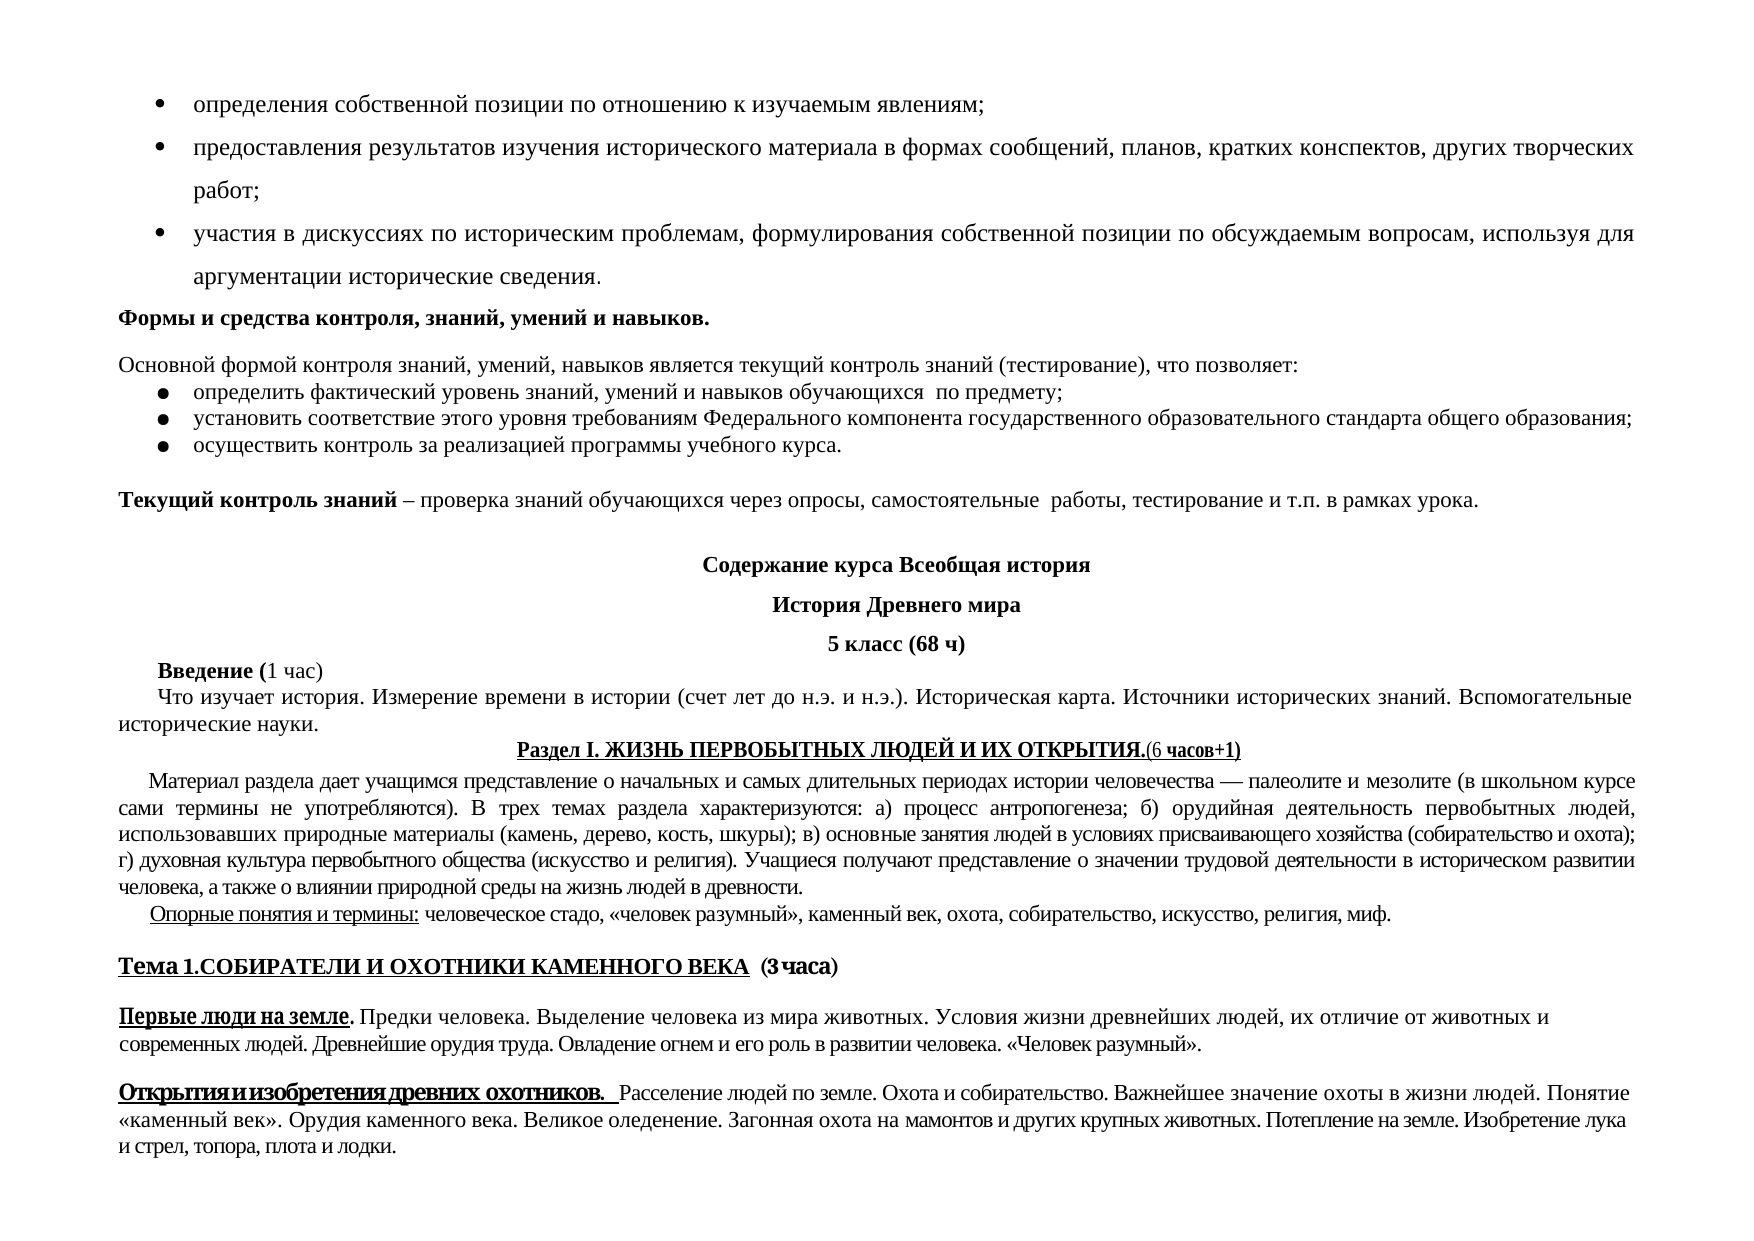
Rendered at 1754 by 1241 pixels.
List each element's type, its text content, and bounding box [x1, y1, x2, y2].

text Материал раздела дает учащимся представление о начальных и самых длительных периодах истории человечества — палеолите и мезолите (в школьном курсе сами термины не употребляются). В трех темах раздела характеризуются: а) процесс антропогенеза; б) орудийная деятельность первобытных людей, использовавших природные материалы (камень, дерево, кость, шкуры); в) основные занятия людей в условиях присваивающего хозяйства (собирательство и охота); г) духовная культура первобытного общества (искусство и религия). Учащиеся получают представление о значении трудовой деятельности в историческом развитии человека, а также о влиянии природной среды на жизнь людей в древности. [118, 767, 1636, 899]
text Раздел I. ЖИЗНЬ ПЕРВОБЫТНЫХ ЛЮДЕЙ И ИХ ОТКРЫТИЯ.(6 часов+1) [83, 736, 1636, 762]
list участия в дискуссиях по историческим проблемам, формулирования собственной позиции по обсуждаемым вопросам, используя для аргументации исторические сведения. [156, 218, 1636, 290]
text Основной формой контроля знаний, умений, навыков является текущий контроль знаний (тестирование), что позволяет: [118, 352, 1636, 378]
text Первые люди на земле. Предки человека. Выделение человека из мира животных. Условия жизни древнейших людей, их отличие от животных и современных людей. Древнейшие орудия труда. Овладение огнем и его роль в развитии человека. «Человек разумный». [119, 1003, 1636, 1056]
text Введение (1 час) [118, 657, 1636, 683]
text Что изучает история. Измерение времени в истории (счет лет до н.э. и н.э.). Историческая карта. Источники исторических знаний. Вспомогательные исторические науки. [118, 683, 1636, 736]
list установить соответствие этого уровня требованиям Федерального компонента государственного образовательного стандарта общего образования; [156, 404, 1636, 431]
list осуществить контроль за реализацией программы учебного курса. [156, 431, 1636, 457]
text История Древнего мира [118, 591, 1636, 617]
text Текущий контроль знаний – проверка знаний обучающихся через опросы, самостоятельные работы, тестирование и т.п. в рамках урока. [118, 486, 1636, 512]
list предоставления результатов изучения исторического материала в формах сообщений, планов, кратких конспектов, других творческих работ; [156, 132, 1636, 204]
text Тема 1.СОБИРАТЕЛИ И ОХОТНИКИ КАМЕННОГО ВЕКА (3 часа) [118, 953, 1461, 980]
text Содержание курса Всеобщая история [118, 552, 1636, 578]
text Открытия и изобретения древних охотников. Расселение людей по земле. Охота и собирательство. Важнейшее значение охоты в жизни людей. Понятие «каменный век». Орудия каменного века. Великое оледенение. Загонная охота на мамонтов и других крупных животных. Потепление на земле. Изобретение лука и стрел, топора, плота и лодки. [118, 1079, 1636, 1159]
text 5 класс (68 ч) [118, 631, 1636, 657]
text Опорные понятия и термины: человеческое стадо, «человек разумный», каменный век, охота, собирательство, искусство, религия, миф. [119, 900, 1635, 926]
list определить фактический уровень знаний, умений и навыков обучающихся по предмету; [156, 378, 1636, 404]
list определения собственной позиции по отношению к изучаемым явлениям; [156, 89, 1636, 117]
text Формы и средства контроля, знаний, умений и навыков. [112, 304, 1636, 331]
